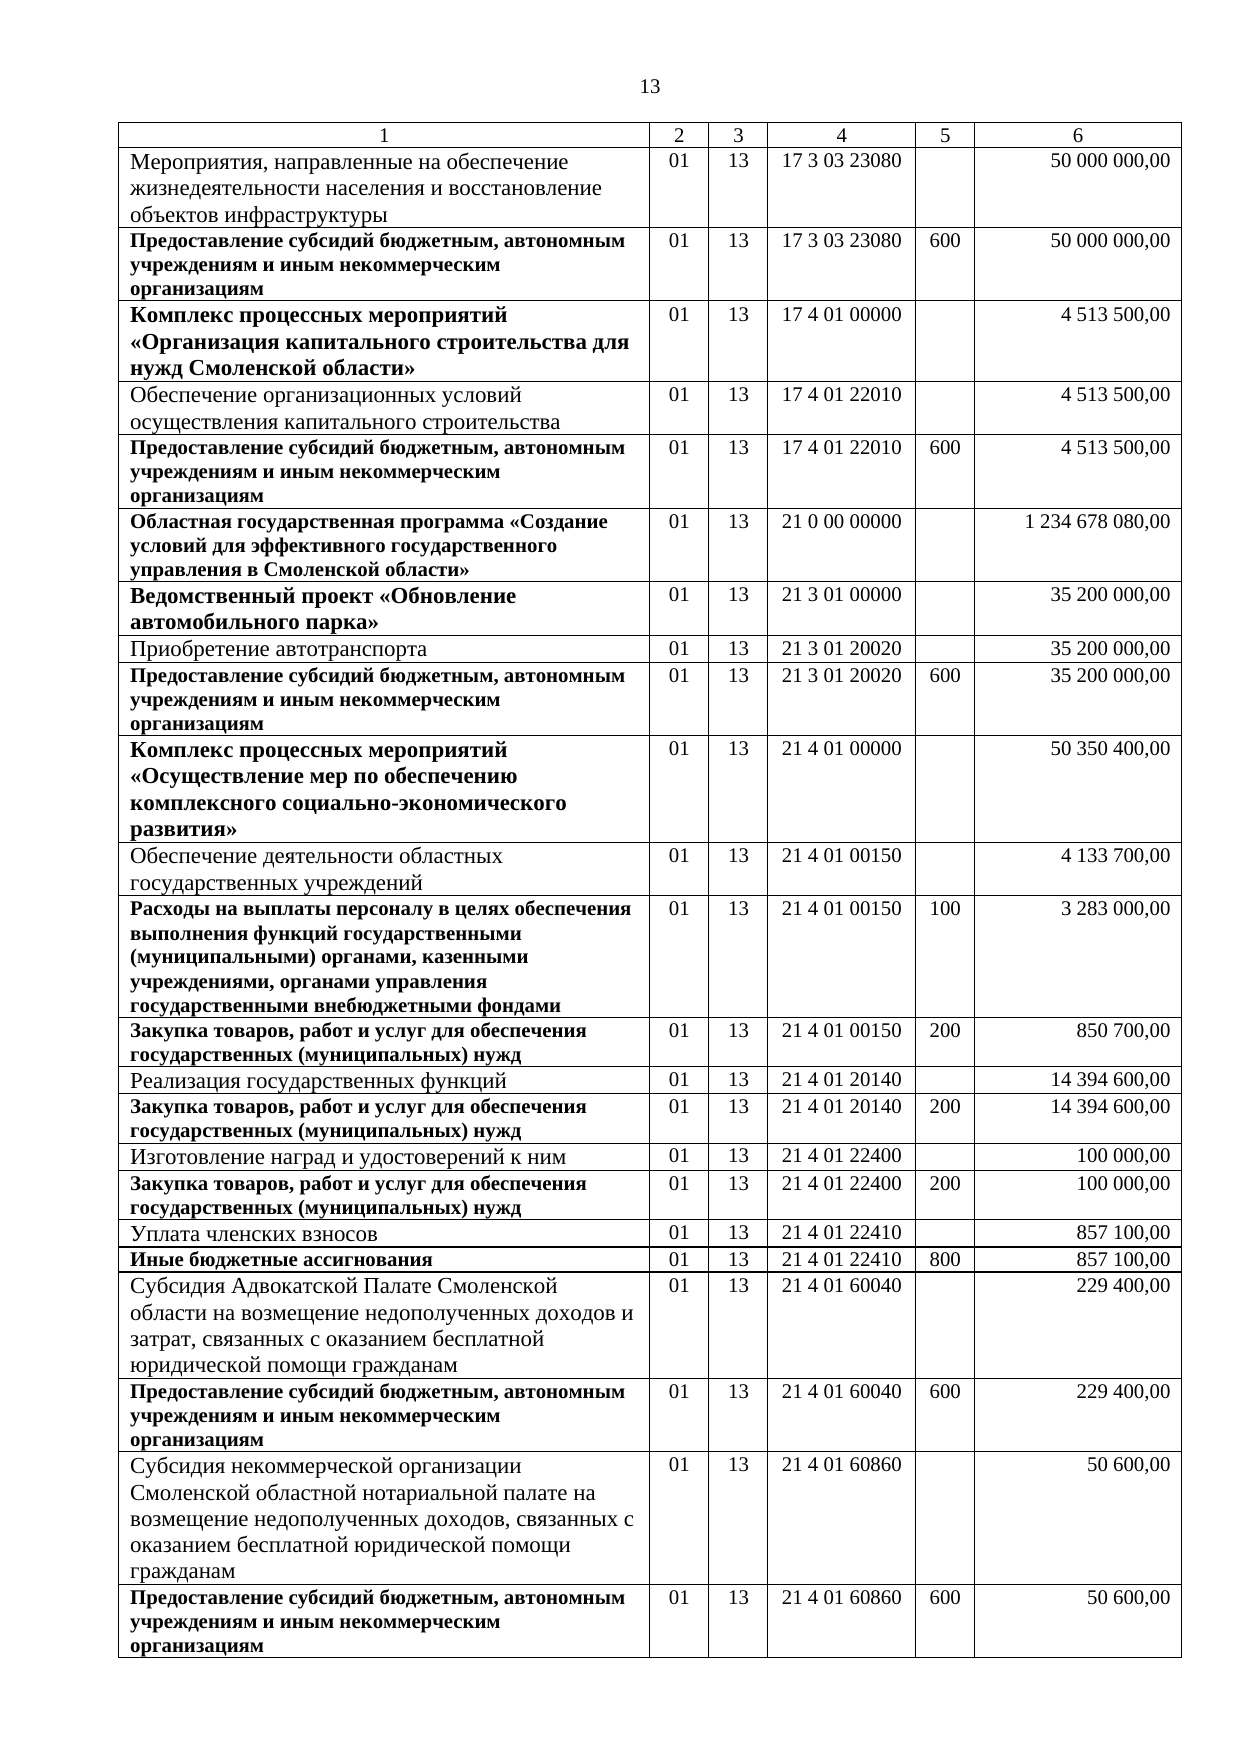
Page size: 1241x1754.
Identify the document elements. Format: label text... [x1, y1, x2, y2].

table_header 3 [709, 123, 767, 147]
table_header 1 [119, 123, 649, 147]
table_cell Обеспечение деятельности областных государственных учреждений [119, 843, 649, 895]
table_cell 600 [916, 1585, 974, 1657]
table_cell Областная государственная программа «Создание условий для эффективного государственного управления в Смоленской области» [119, 509, 649, 581]
table_cell 4 513 500,00 [975, 435, 1181, 507]
table_cell 13 [709, 1452, 767, 1584]
table_cell 01 [650, 435, 708, 507]
table_cell 13 [709, 1171, 767, 1219]
table_cell Уплата членских взносов [119, 1220, 649, 1246]
table_cell 35 200 000,00 [975, 636, 1181, 662]
table_cell 21 4 01 22410 [768, 1220, 915, 1246]
table_cell 01 [650, 582, 708, 634]
table_cell Изготовление наград и удостоверений к ним [119, 1144, 649, 1170]
table_cell 21 0 00 00000 [768, 509, 915, 581]
table_cell Иные бюджетные ассигнования [119, 1248, 649, 1271]
table_cell Ведомственный проект «Обновление автомобильного парка» [119, 582, 649, 634]
table_cell 13 [709, 435, 767, 507]
table_cell [916, 148, 974, 227]
table_cell [916, 1067, 974, 1093]
table_cell Предоставление субсидий бюджетным, автономным учреждениям и иным некоммерческим организациям [119, 1585, 649, 1657]
table_cell 35 200 000,00 [975, 663, 1181, 735]
table_cell 17 3 03 23080 [768, 228, 915, 300]
table_cell Расходы на выплаты персоналу в целях обеспечения выполнения функций государственными (муниципальными) органами, казенными учреждениями, органами управления государственными внебюджетными фондами [119, 896, 649, 1017]
table_header 6 [975, 123, 1181, 147]
table_cell Закупка товаров, работ и услуг для обеспечения государственных (муниципальных) нужд [119, 1171, 649, 1219]
table_cell 01 [650, 382, 708, 434]
table_cell 13 [709, 509, 767, 581]
table_cell 21 4 01 22400 [768, 1144, 915, 1170]
table_cell 600 [916, 228, 974, 300]
table_cell 13 [709, 636, 767, 662]
table_cell Приобретение автотранспорта [119, 636, 649, 662]
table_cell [119, 228, 649, 300]
table_cell 13 [709, 896, 767, 1017]
table_cell 200 [916, 1171, 974, 1219]
table_cell 35 200 000,00 [975, 582, 1181, 634]
table_cell 21 4 01 00150 [768, 1018, 915, 1066]
table_cell 857 100,00 [975, 1220, 1181, 1246]
table_cell 13 [709, 1018, 767, 1066]
table_cell 4 513 500,00 [975, 301, 1181, 381]
table_cell 3 283 000,00 [975, 896, 1181, 1017]
table_cell 50 000 000,00 [975, 148, 1181, 227]
table_cell 13 [709, 736, 767, 842]
table_cell [916, 736, 974, 842]
table_cell 200 [916, 1094, 974, 1142]
table_cell [916, 1144, 974, 1170]
table_cell Реализация государственных функций [119, 1067, 649, 1093]
table_cell 50 350 400,00 [975, 736, 1181, 842]
table_cell 01 [650, 148, 708, 227]
table_cell 17 3 03 23080 [768, 148, 915, 227]
table_cell 13 [709, 1220, 767, 1246]
table_cell 21 4 01 60040 [768, 1273, 915, 1378]
table_cell 13 [709, 1094, 767, 1142]
table_cell 21 4 01 00150 [768, 896, 915, 1017]
table_cell 21 4 01 60040 [768, 1379, 915, 1451]
table_cell 857 100,00 [975, 1248, 1181, 1271]
table_cell 21 4 01 60860 [768, 1452, 915, 1584]
table_cell 01 [650, 896, 708, 1017]
table_header 5 [916, 123, 974, 147]
table_cell 01 [650, 1018, 708, 1066]
table_cell 21 4 01 00150 [768, 843, 915, 895]
table_cell [916, 1273, 974, 1378]
table_cell Комплекс процессных мероприятий «Осуществление мер по обеспечению комплексного социально-экономического развития» [119, 736, 649, 842]
table_cell 13 [709, 1585, 767, 1657]
table_cell 1 234 678 080,00 [975, 509, 1181, 581]
table_cell 21 4 01 22410 [768, 1248, 915, 1271]
table_cell Субсидия Адвокатской Палате Смоленской области на возмещение недополученных доходов и затрат, связанных с оказанием бесплатной юридической помощи гражданам [119, 1273, 649, 1378]
table_cell [916, 509, 974, 581]
table_cell 01 [650, 1452, 708, 1584]
table_cell 50 600,00 [975, 1585, 1181, 1657]
table_cell 17 4 01 00000 [768, 301, 915, 381]
table_cell [916, 843, 974, 895]
table_cell 4 133 700,00 [975, 843, 1181, 895]
table_cell 21 4 01 20140 [768, 1067, 915, 1093]
table_cell 01 [650, 1248, 708, 1271]
table_cell 01 [650, 1585, 708, 1657]
table_cell 13 [709, 843, 767, 895]
table_cell 21 3 01 20020 [768, 636, 915, 662]
table_cell Закупка товаров, работ и услуг для обеспечения государственных (муниципальных) нужд [119, 1018, 649, 1066]
table_cell 13 [709, 1144, 767, 1170]
table_cell 01 [650, 1273, 708, 1378]
table_cell 14 394 600,00 [975, 1067, 1181, 1093]
table_cell 01 [650, 1094, 708, 1142]
table_cell 01 [650, 228, 708, 300]
table_cell 01 [650, 663, 708, 735]
table_cell 13 [709, 1248, 767, 1271]
table_cell 100 [916, 896, 974, 1017]
table_cell 229 400,00 [975, 1273, 1181, 1378]
table_header 2 [650, 123, 708, 147]
table_cell 01 [650, 736, 708, 842]
table_cell Обеспечение организационных условий осуществления капитального строительства [119, 382, 649, 434]
table_cell 01 [650, 509, 708, 581]
table_cell 21 3 01 00000 [768, 582, 915, 634]
table_cell 01 [650, 1220, 708, 1246]
table_cell 13 [709, 228, 767, 300]
table_cell [916, 582, 974, 634]
table_cell 01 [650, 1379, 708, 1451]
table_cell 100 000,00 [975, 1171, 1181, 1219]
table_cell 229 400,00 [975, 1379, 1181, 1451]
table_cell [916, 636, 974, 662]
table_cell 200 [916, 1018, 974, 1066]
table_cell 17 4 01 22010 [768, 435, 915, 507]
table_cell 13 [709, 582, 767, 634]
table_cell [916, 382, 974, 434]
table_cell 01 [650, 1171, 708, 1219]
table_cell 13 [709, 148, 767, 227]
table_cell 21 4 01 22400 [768, 1171, 915, 1219]
table_cell 50 000 000,00 [975, 228, 1181, 300]
table_cell Мероприятия, направленные на обеспечение жизнедеятельности населения и восстановление объектов инфраструктуры [119, 148, 649, 227]
table_header 4 [768, 123, 915, 147]
table_cell 600 [916, 435, 974, 507]
table_cell 13 [709, 382, 767, 434]
table_cell 01 [650, 1144, 708, 1170]
table_cell 13 [709, 1067, 767, 1093]
table_cell [916, 1452, 974, 1584]
table_cell Предоставление субсидий бюджетным, автономным учреждениям и иным некоммерческим организациям [119, 435, 649, 507]
table_cell 800 [916, 1248, 974, 1271]
table_cell 100 000,00 [975, 1144, 1181, 1170]
table_cell 13 [709, 1273, 767, 1378]
table_cell 14 394 600,00 [975, 1094, 1181, 1142]
table_cell 17 4 01 22010 [768, 382, 915, 434]
table_cell 50 600,00 [975, 1452, 1181, 1584]
table_cell Предоставление субсидий бюджетным, автономным учреждениям и иным некоммерческим организациям [119, 1379, 649, 1451]
table_cell 01 [650, 301, 708, 381]
table_cell 21 4 01 00000 [768, 736, 915, 842]
table_cell 21 3 01 20020 [768, 663, 915, 735]
table_cell [916, 1220, 974, 1246]
table_cell 01 [650, 1067, 708, 1093]
table_cell 13 [709, 301, 767, 381]
table_cell 21 4 01 20140 [768, 1094, 915, 1142]
table_cell [916, 301, 974, 381]
table_cell 01 [650, 843, 708, 895]
table_cell 13 [709, 1379, 767, 1451]
table_cell Предоставление субсидий бюджетным, автономным учреждениям и иным некоммерческим организациям [119, 663, 649, 735]
table_cell 600 [916, 663, 974, 735]
table_cell 600 [916, 1379, 974, 1451]
table_cell Закупка товаров, работ и услуг для обеспечения государственных (муниципальных) нужд [119, 1094, 649, 1142]
table_cell Субсидия некоммерческой организации Смоленской областной нотариальной палате на возмещение недополученных доходов, связанных с оказанием бесплатной юридической помощи гражданам [119, 1452, 649, 1584]
table_cell 4 513 500,00 [975, 382, 1181, 434]
table_cell Комплекс процессных мероприятий «Организация капитального строительства для нужд Смоленской области» [119, 301, 649, 381]
table_cell 850 700,00 [975, 1018, 1181, 1066]
table_cell 01 [650, 636, 708, 662]
table_cell 13 [709, 663, 767, 735]
table_cell 21 4 01 60860 [768, 1585, 915, 1657]
